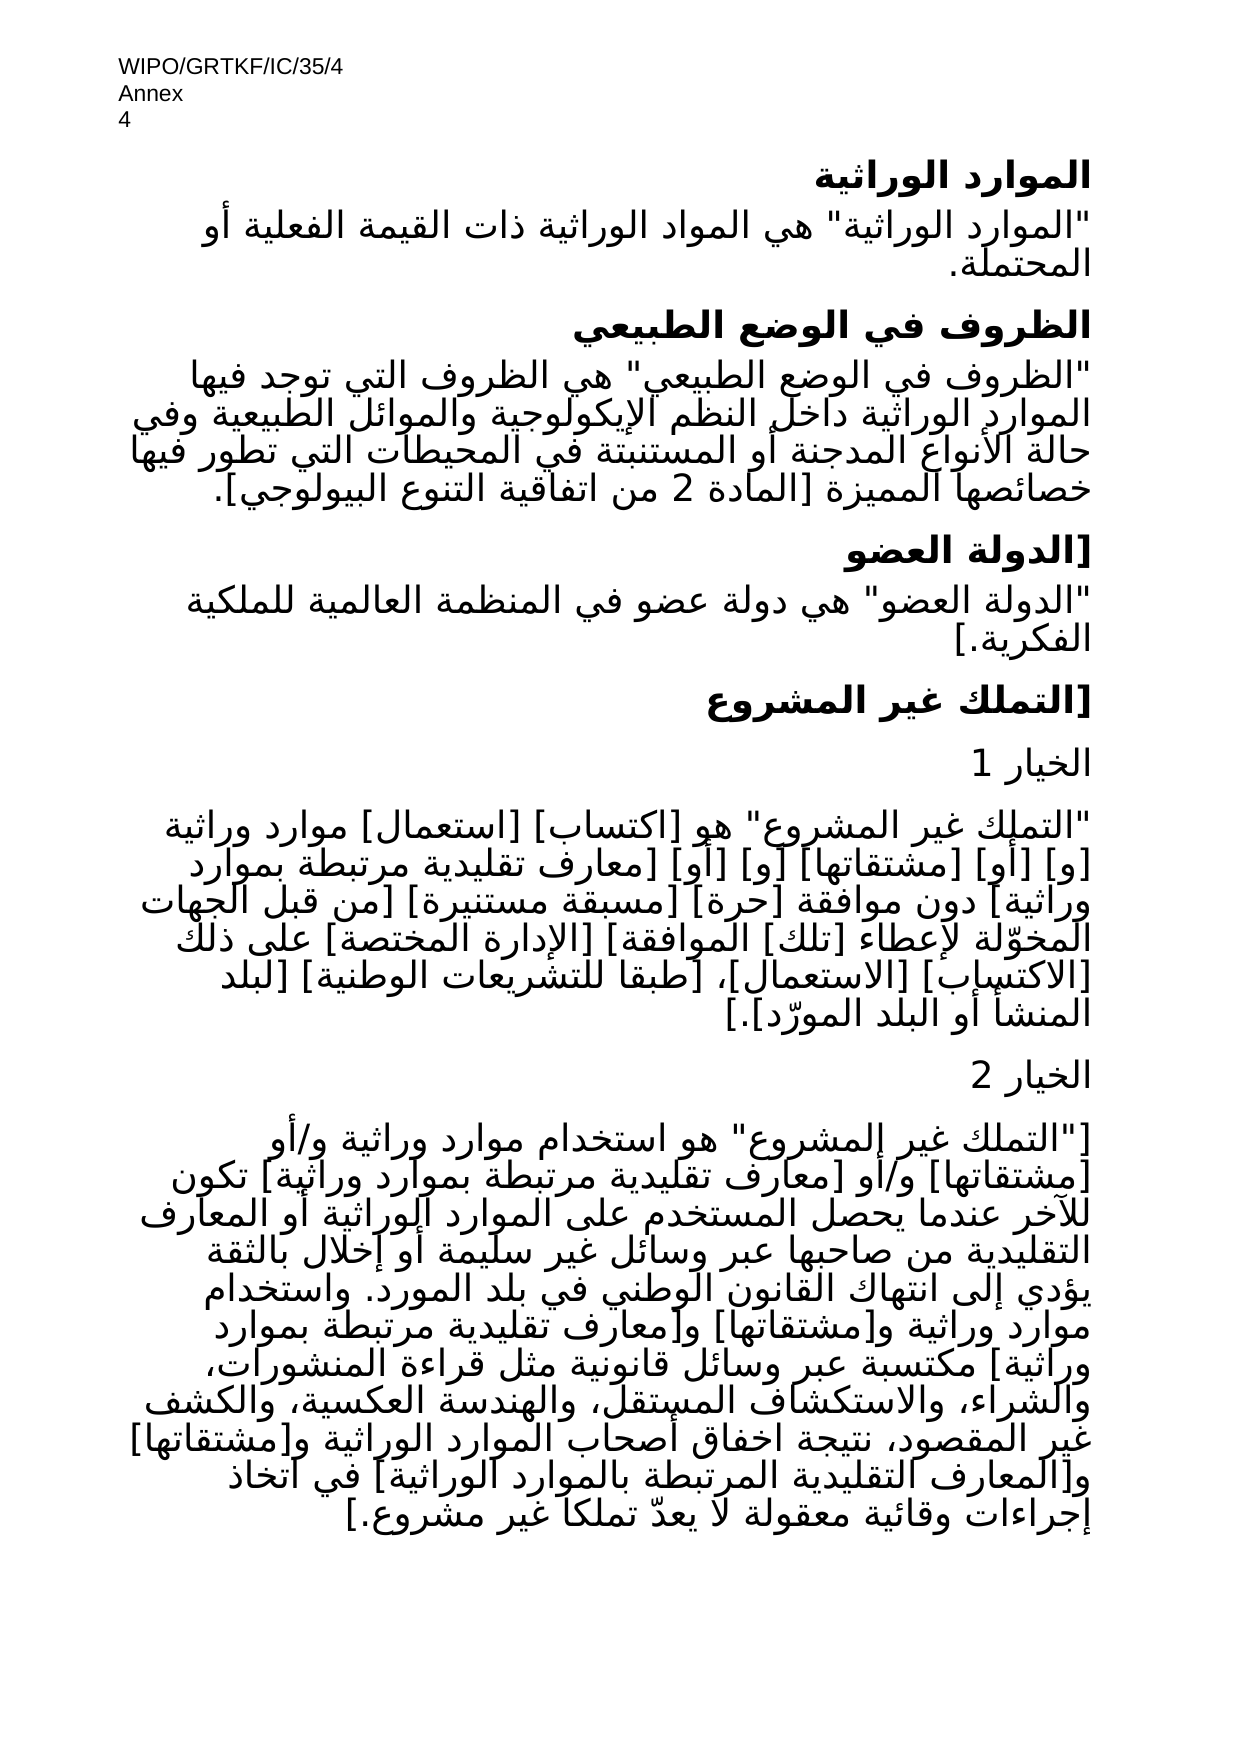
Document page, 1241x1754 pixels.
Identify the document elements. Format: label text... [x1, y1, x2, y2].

text ["التملك غير المشروع" هو استخدام موارد وراثية و/أو [مشتقاتها] و/أو [معارف تقليدية مرتبطة بموارد وراثية] تكون للآخر عندما يحصل المستخدم على الموارد الوراثية أو المعارف التقليدية من صاحبها عبر وسائل غير سليمة أو إخلال بالثقة يؤدي إلى انتهاك القانون الوطني في بلد المورد. واستخدام موارد وراثية و[مشتقاتها] و[معارف تقليدية مرتبطة بموارد وراثية] مكتسبة عبر وسائل قانونية مثل قراءة المنشورات، والشراء، والاستكشاف المستقل، والهندسة العكسية، والكشف غير المقصود، نتيجة اخفاق أصحاب الموارد الوراثية و[مشتقاتها] و[المعارف التقليدية المرتبطة بالموارد الوراثية] في اتخاذ إجراءات وقائية معقولة لا يعدّ تملكا غير مشروع.] [118, 1121, 1092, 1533]
text "التملك غير المشروع" هو [اكتساب] [استعمال] موارد وراثية [و] [أو] [مشتقاتها] [و] [أو] [معارف تقليدية مرتبطة بموارد وراثية] دون موافقة [حرة] [مسبقة مستنيرة] [من قبل الجهات المخوّلة لإعطاء [تلك] الموافقة] [الإدارة المختصة] على ذلك [الاكتساب] [الاستعمال]، [طبقا للتشريعات الوطنية] [لبلد المنشأ أو البلد المورّد].] [118, 808, 1092, 1033]
text الخيار 1 [118, 746, 1092, 783]
text الموارد الوراثية [118, 158, 1092, 196]
text [الدولة العضو [118, 533, 1092, 571]
text "الدولة العضو" هي دولة عضو في المنظمة العالمية للملكية الفكرية.] [118, 583, 1092, 658]
text "الموارد الوراثية" هي المواد الوراثية ذات القيمة الفعلية أو المحتملة. [118, 208, 1092, 283]
text [التملك غير المشروع [118, 683, 1092, 721]
text الخيار 2 [118, 1058, 1092, 1096]
text "الظروف في الوضع الطبيعي" هي الظروف التي توجد فيها الموارد الوراثية داخل النظم الإيكولوجية والموائل الطبيعية وفي حالة الأنواع المدجنة أو المستنبتة في المحيطات التي تطور فيها خصائصها المميزة [المادة 2 من اتفاقية التنوع البيولوجي]. [118, 358, 1092, 508]
text الظروف في الوضع الطبيعي [118, 308, 1092, 346]
